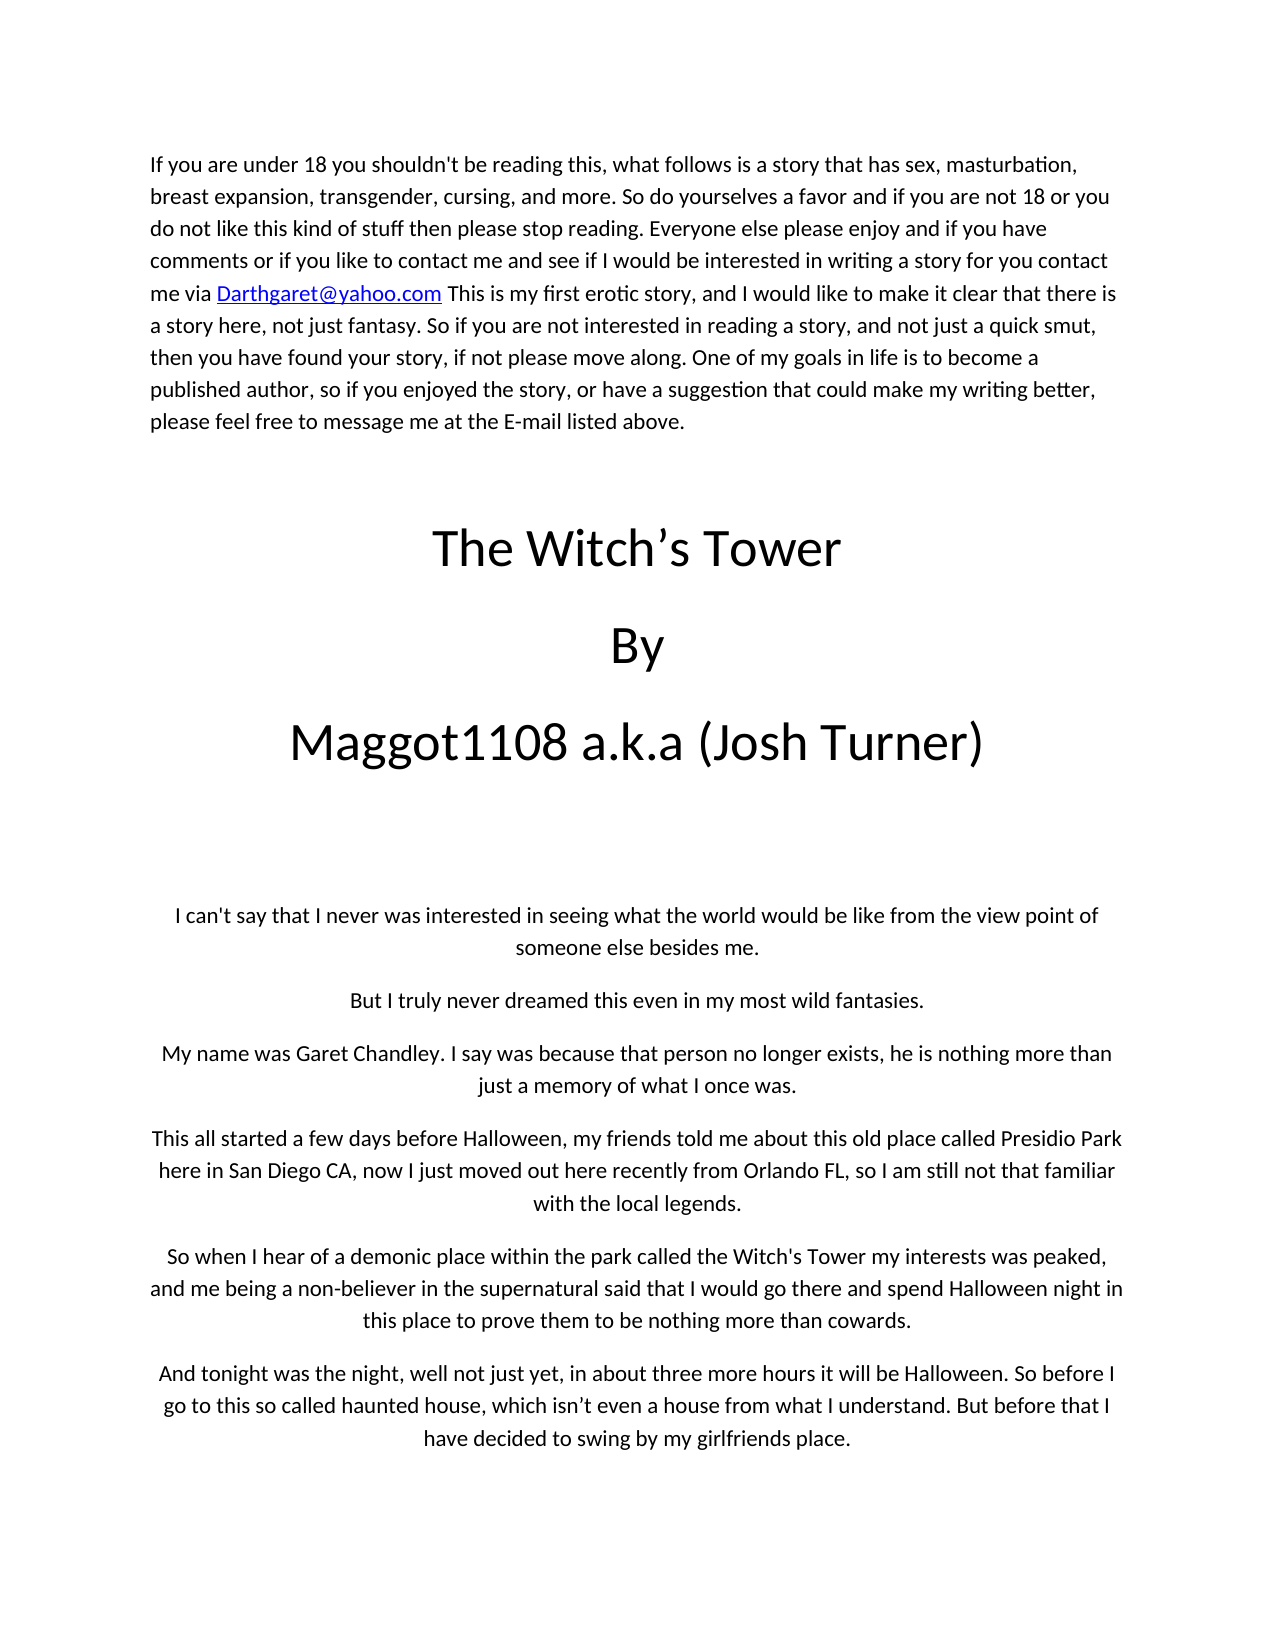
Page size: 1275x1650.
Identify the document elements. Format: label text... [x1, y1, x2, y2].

text By [150, 610, 1125, 677]
text And tonight was the night, well not just yet, in about three more hours it will be Halloween. So before I go to this so called haunted house, which isn’t even a house from what I understand. But before that I have decided to swing by my girlfriends place. [150, 1359, 1125, 1452]
text I can't say that I never was interested in seeing what the world would be like from the view point of someone else besides me. [150, 901, 1125, 961]
text Maggot1108 a.k.a (Josh Turner) [150, 707, 1125, 773]
text If you are under 18 you shouldn't be reading this, what follows is a story that has sex, masturbation, breast expansion, transgender, cursing, and more. So do yourselves a favor and if you are not 18 or you do not like this kind of stuff then please stop reading. Everyone else please enjoy and if you have comments or if you like to contact me and see if I would be interested in writing a story for you contact me via Darthgaret@yahoo.com This is my first erotic story, and I would like to make it clear that there is a story here, not just fantasy. So if you are not interested in reading a story, and not just a quick smut, then you have found your story, if not please move along. One of my goals in life is to become a published author, so if you enjoyed the story, or have a suggestion that could make my writing better, please feel free to message me at the E-mail listed above. [150, 150, 1125, 436]
text This all started a few days before Halloween, my friends told me about this old place called Presidio Park here in San Diego CA, now I just moved out here recently from Orlando FL, so I am still not that familiar with the local legends. [150, 1124, 1125, 1217]
text So when I hear of a demonic place within the park called the Witch's Tower my interests was peaked, and me being a non-believer in the supernatural said that I would go there and spend Halloween night in this place to prove them to be nothing more than cowards. [150, 1242, 1125, 1334]
text My name was Garet Chandley. I say was because that person no longer exists, he is nothing more than just a memory of what I once was. [150, 1039, 1125, 1099]
text But I truly never dreamed this even in my most wild fantasies. [150, 986, 1125, 1014]
text The Witch’s Tower [150, 513, 1125, 580]
